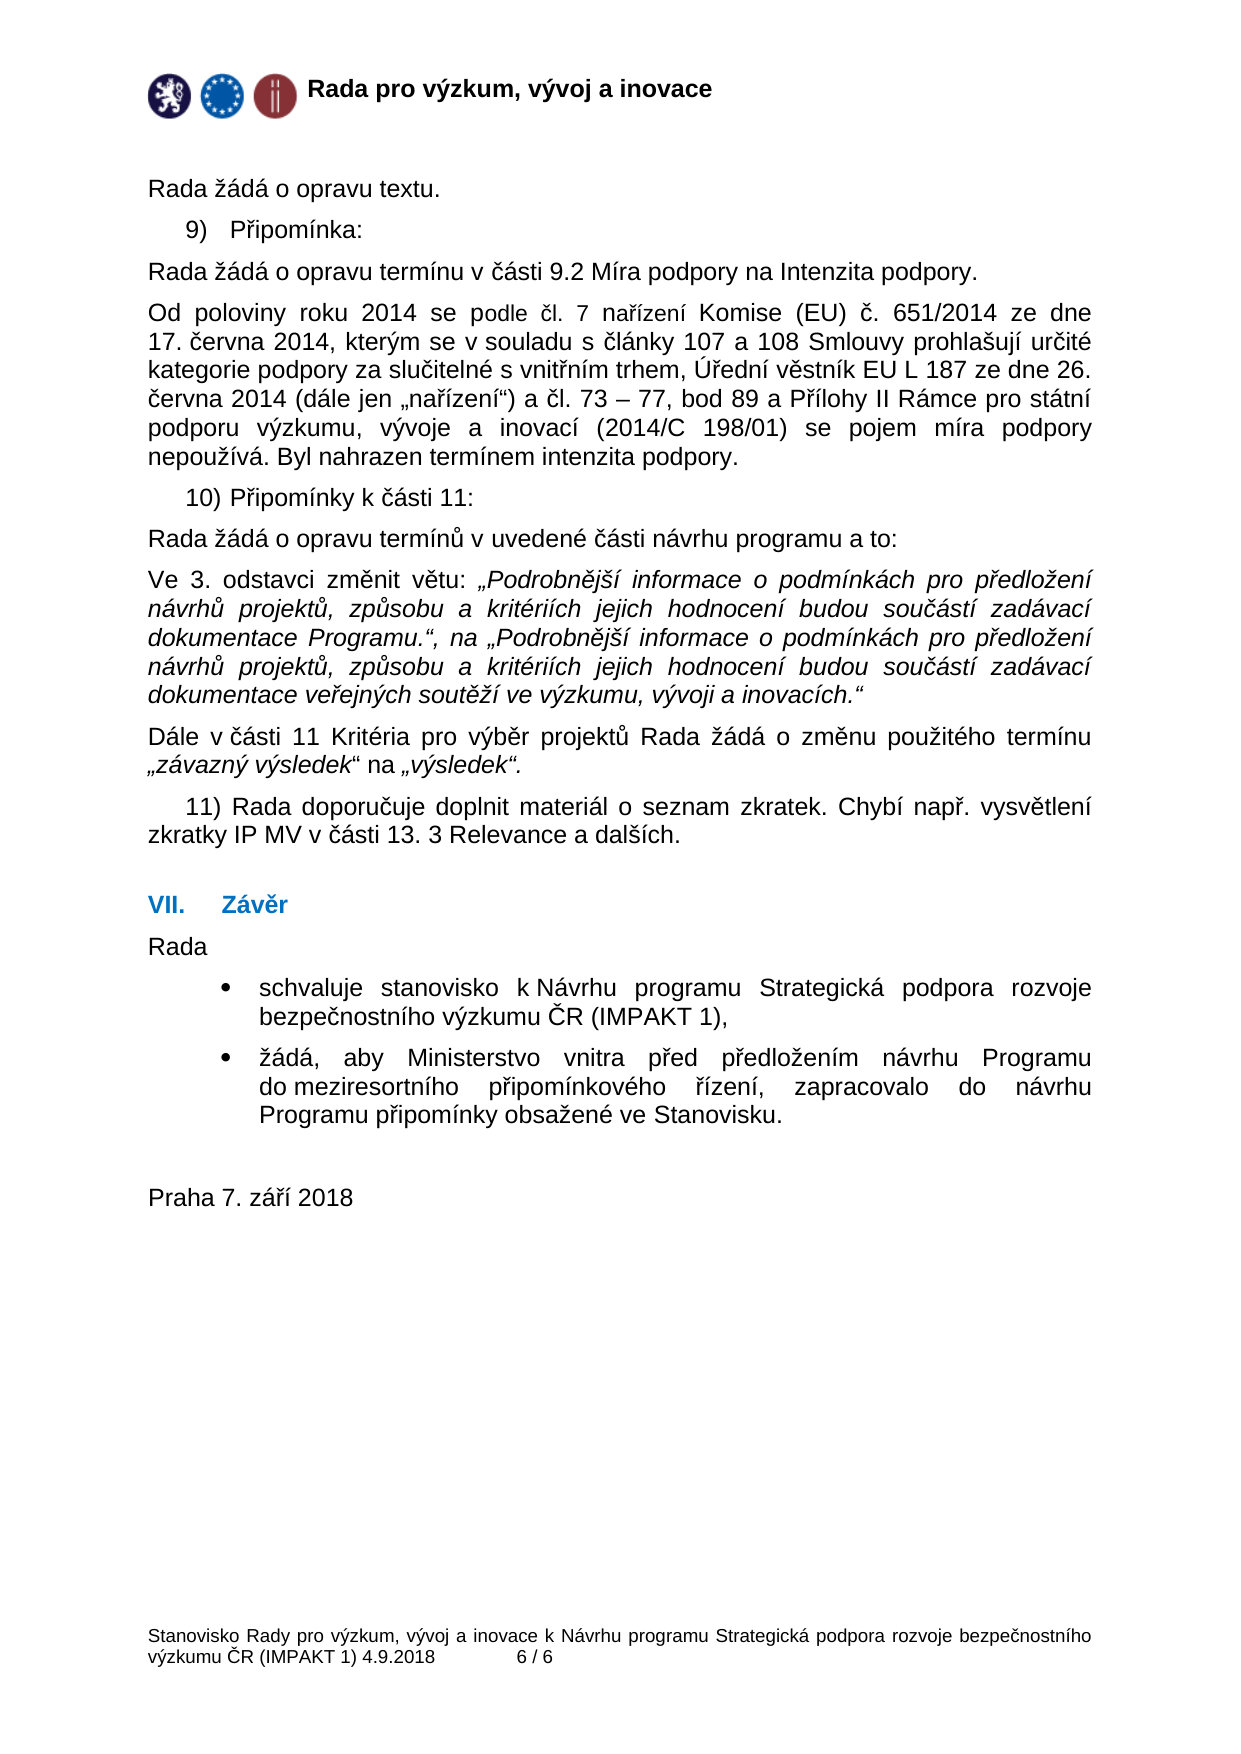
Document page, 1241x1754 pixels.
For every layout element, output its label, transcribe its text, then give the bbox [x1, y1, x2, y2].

list Rada doporučuje doplnit materiál o seznam zkratek. Chybí např. vysvětlení zkratky IP MV v části 13. 3 Relevance a dalších. [148, 791, 1093, 849]
list schvaluje stanovisko k Návrhu programu Strategická podpora rozvoje bezpečnostního výzkumu ČR (IMPAKT 1), [221, 973, 1093, 1030]
picture [147, 73, 298, 120]
list Připomínka: [185, 215, 1093, 244]
list Připomínky k části 11: [185, 483, 1093, 511]
text Praha 7. září 2018 [148, 1183, 1093, 1212]
text Rada žádá o opravu textu. [148, 174, 1093, 203]
text Rada žádá o opravu termínů v uvedené části návrhu programu a to: [148, 524, 1093, 553]
text VII. Závěr [148, 890, 1093, 919]
text Dále v části 11 Kritéria pro výběr projektů Rada žádá o změnu použitého termínu „závazný výsledek“ na „výsledek“. [148, 721, 1093, 779]
text Ve 3. odstavci změnit větu: „Podrobnější informace o podmínkách pro předložení návrhů projektů, způsobu a kritériích jejich hodnocení budou součástí zadávací dokumentace Programu.“, na „Podrobnější informace o podmínkách pro předložení návrhů projektů, způsobu a kritériích jejich hodnocení budou součástí zadávací dokumentace veřejných soutěží ve výzkumu, vývoji a inovacích.“ [148, 565, 1093, 709]
text Rada žádá o opravu termínu v části 9.2 Míra podpory na Intenzita podpory. [148, 256, 1093, 285]
text Rada [148, 931, 1093, 960]
text Od poloviny roku 2014 se podle čl. 7 nařízení Komise (EU) č. 651/2014 ze dne 17. června 2014, kterým se v souladu s články 107 a 108 Smlouvy prohlašují určité kategorie podpory za slučitelné s vnitřním trhem, Úřední věstník EU L 187 ze dne 26. června 2014 (dále jen „nařízení“) a čl. 73 – 77, bod 89 a Přílohy II Rámce pro státní podporu výzkumu, vývoje a inovací (2014/C 198/01) se pojem míra podpory nepoužívá. Byl nahrazen termínem intenzita podpory. [148, 298, 1093, 470]
list žádá, aby Ministerstvo vnitra před předložením návrhu Programu do meziresortního připomínkového řízení, zapracovalo do návrhu Programu připomínky obsažené ve Stanovisku. [221, 1043, 1093, 1129]
